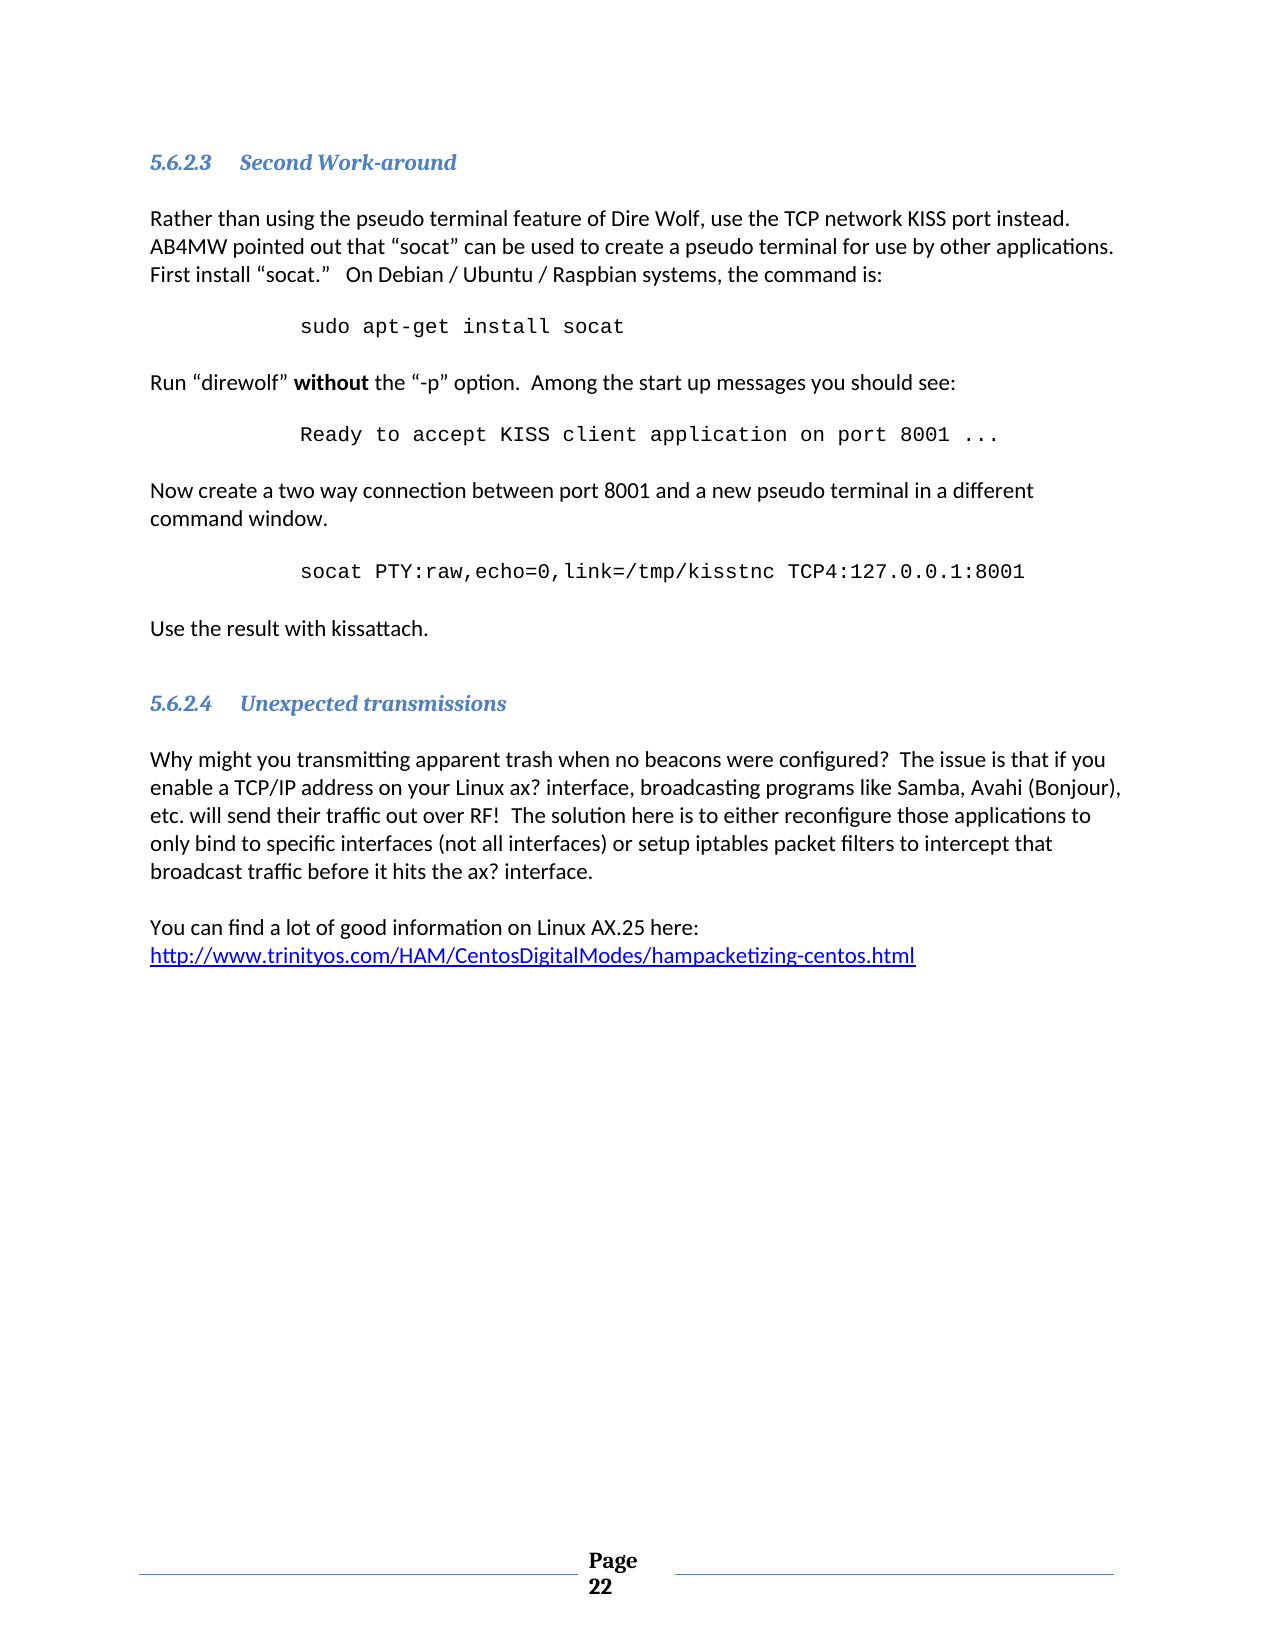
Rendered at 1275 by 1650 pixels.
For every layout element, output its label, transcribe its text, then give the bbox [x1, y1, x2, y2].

subtitle Unexpected transmissions [150, 691, 1125, 717]
list Rather than using the pseudo terminal feature of Dire Wolf, use the TCP network KISS port instead. AB4MW pointed out that “socat” can be used to create a pseudo terminal for use by other applications. First install “socat.” On Debian / Ubuntu / Raspbian systems, the command is: [150, 204, 1125, 288]
list You can find a lot of good information on Linux AX.25 here: [150, 913, 1125, 941]
list Use the result with kissattach. [150, 614, 1125, 642]
text socat PTY:raw,echo=0,link=/tmp/kisstnc TCP4:127.0.0.1:8001 [300, 561, 1125, 585]
subtitle Second Work-around [150, 150, 1125, 176]
list Run “direwolf” without the “-p” option. Among the start up messages you should see: [150, 368, 1125, 396]
list Now create a two way connection between port 8001 and a new pseudo terminal in a different command window. [150, 476, 1125, 532]
list Ready to accept KISS client application on port 8001 ... [300, 424, 1125, 448]
list Why might you transmitting apparent trash when no beacons were configured? The issue is that if you enable a TCP/IP address on your Linux ax? interface, broadcasting programs like Samba, Avahi (Bonjour), etc. will send their traffic out over RF! The solution here is to either reconfigure those applications to only bind to specific interfaces (not all interfaces) or setup iptables packet filters to intercept that broadcast traffic before it hits the ax? interface. [150, 745, 1125, 885]
list sudo apt-get install socat [300, 316, 1125, 340]
list http://www.trinityos.com/HAM/CentosDigitalModes/hampacketizing-centos.html [150, 941, 1125, 997]
